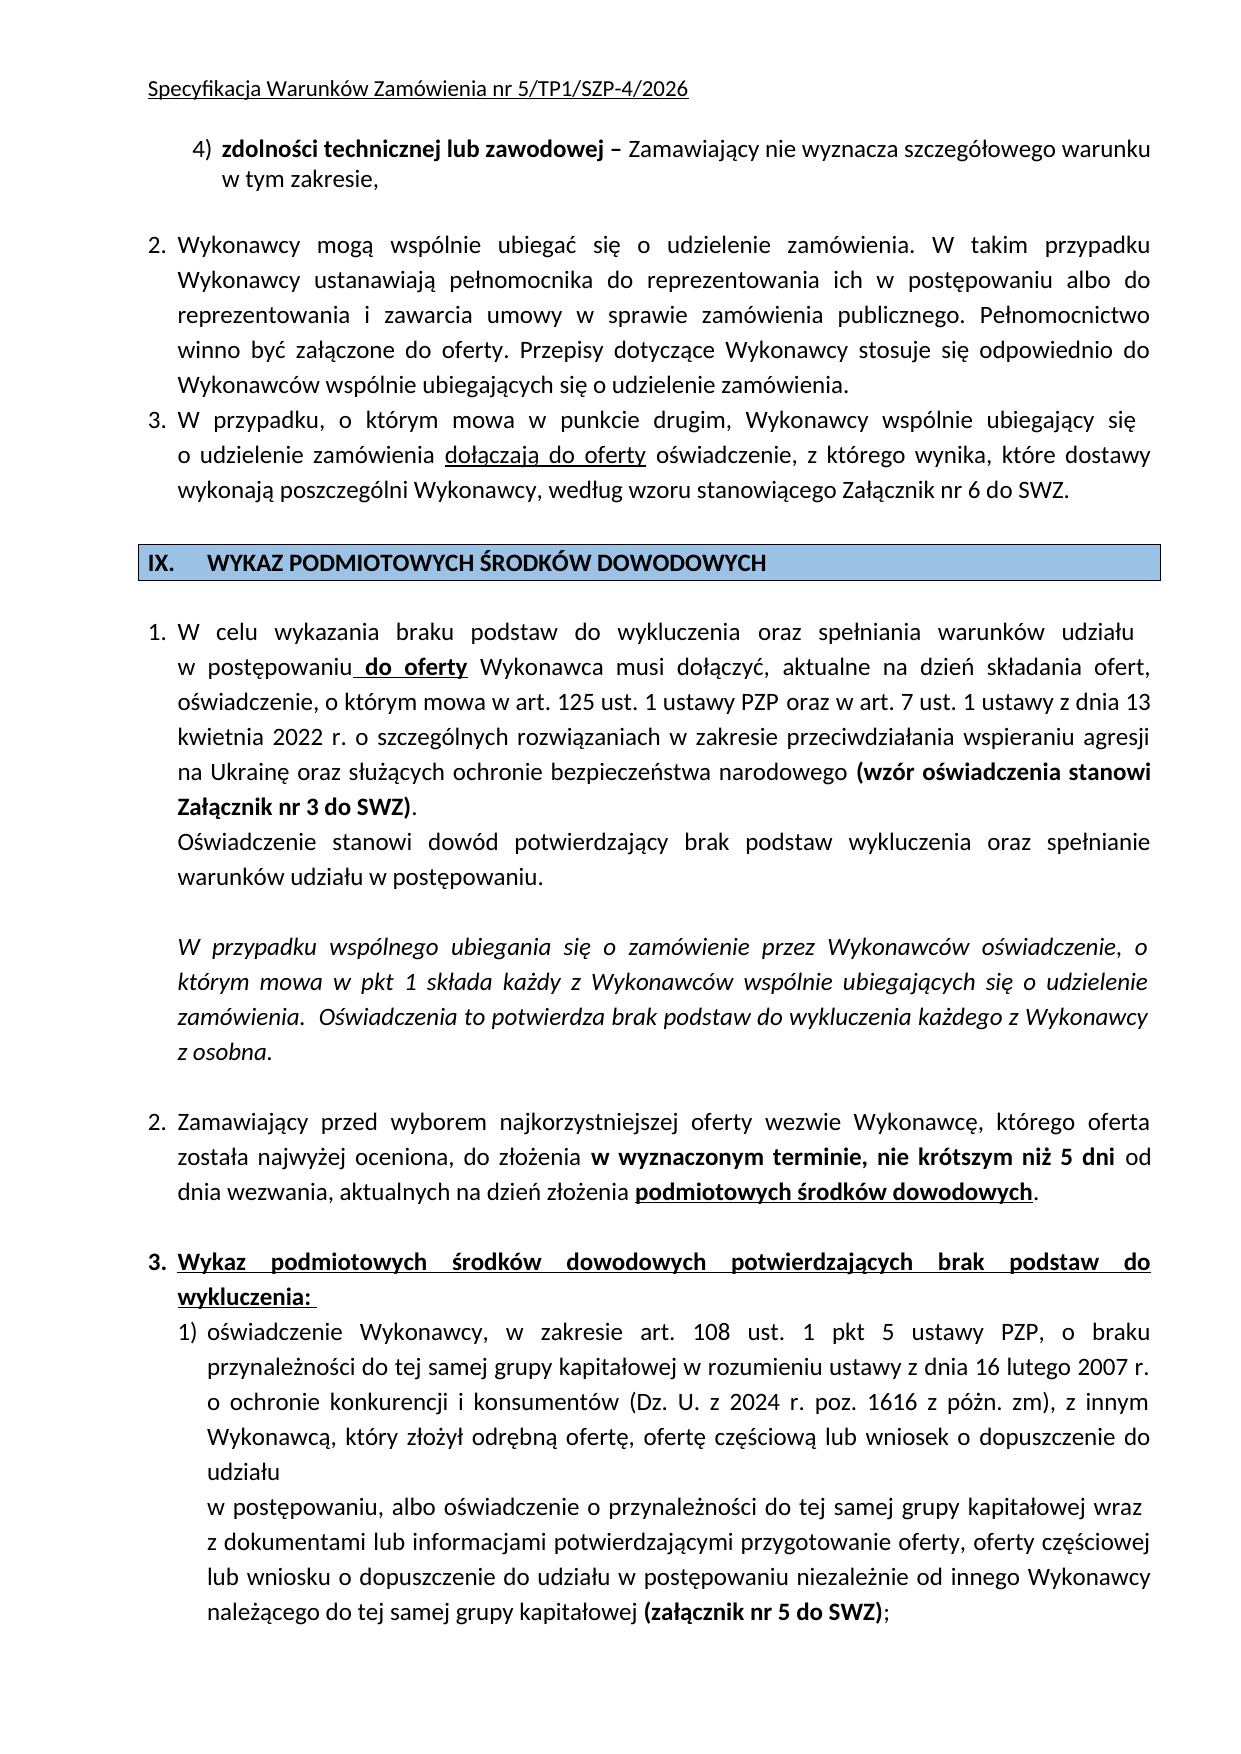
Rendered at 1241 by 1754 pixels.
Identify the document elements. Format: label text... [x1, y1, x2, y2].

text Oświadczenie stanowi dowód potwierdzający brak podstaw wykluczenia oraz spełnianie warunków udziału w postępowaniu. [148, 826, 1152, 891]
list Wykonawcy mogą wspólnie ubiegać się o udzielenie zamówienia. W takim przypadku Wykonawcy ustanawiają pełnomocnika do reprezentowania ich w postępowaniu albo do reprezentowania i zawarcia umowy w sprawie zamówienia publicznego. Pełnomocnictwo winno być załączone do oferty. Przepisy dotyczące Wykonawcy stosuje się odpowiednio do Wykonawców wspólnie ubiegających się o udzielenie zamówienia. [148, 229, 1152, 399]
list zdolności technicznej lub zawodowej – Zamawiający nie wyznacza szczegółowego warunku w tym zakresie, [192, 133, 1152, 194]
list Zamawiający przed wyborem najkorzystniejszej oferty wezwie Wykonawcę, którego oferta została najwyżej oceniona, do złożenia w wyznaczonym terminie, nie krótszym niż 5 dni od dnia wezwania, aktualnych na dzień złożenia podmiotowych środków dowodowych. [148, 1106, 1152, 1206]
list W przypadku, o którym mowa w punkcie drugim, Wykonawcy wspólnie ubiegający się o udzielenie zamówienia dołączają do oferty oświadczenie, z którego wynika, które dostawy wykonają poszczególni Wykonawcy, według wzoru stanowiącego Załącznik nr 6 do SWZ. [148, 404, 1152, 504]
list oświadczenie Wykonawcy, w zakresie art. 108 ust. 1 pkt 5 ustawy PZP, o braku przynależności do tej samej grupy kapitałowej w rozumieniu ustawy z dnia 16 lutego 2007 r. o ochronie konkurencji i konsumentów (Dz. U. z 2024 r. poz. 1616 z póżn. zm), z innym Wykonawcą, który złożył odrębną ofertę, ofertę częściową lub wniosek o dopuszczenie do udziału w postępowaniu, albo oświadczenie o przynależności do tej samej grupy kapitałowej wraz z dokumentami lub informacjami potwierdzającymi przygotowanie oferty, oferty częściowej lub wniosku o dopuszczenie do udziału w postępowaniu niezależnie od innego Wykonawcy należącego do tej samej grupy kapitałowej (załącznik nr 5 do SWZ); [177, 1316, 1152, 1626]
list Wykaz podmiotowych środków dowodowych potwierdzających brak podstaw do wykluczenia: [148, 1246, 1152, 1311]
list W celu wykazania braku podstaw do wykluczenia oraz spełniania warunków udziału w postępowaniu do oferty Wykonawca musi dołączyć, aktualne na dzień składania ofert, oświadczenie, o którym mowa w art. 125 ust. 1 ustawy PZP oraz w art. 7 ust. 1 ustawy z dnia 13 kwietnia 2022 r. o szczególnych rozwiązaniach w zakresie przeciwdziałania wspieraniu agresji na Ukrainę oraz służących ochronie bezpieczeństwa narodowego (wzór oświadczenia stanowi Załącznik nr 3 do SWZ). [148, 616, 1152, 821]
text W przypadku wspólnego ubiegania się o zamówienie przez Wykonawców oświadczenie, o którym mowa w pkt 1 składa każdy z Wykonawców wspólnie ubiegających się o udzielenie zamówienia. Oświadczenia to potwierdza brak podstaw do wykluczenia każdego z Wykonawcy z osobna. [177, 931, 1152, 1066]
subtitle WYKAZ PODMIOTOWYCH ŚRODKÓW DOWODOWYCH [139, 545, 1160, 580]
